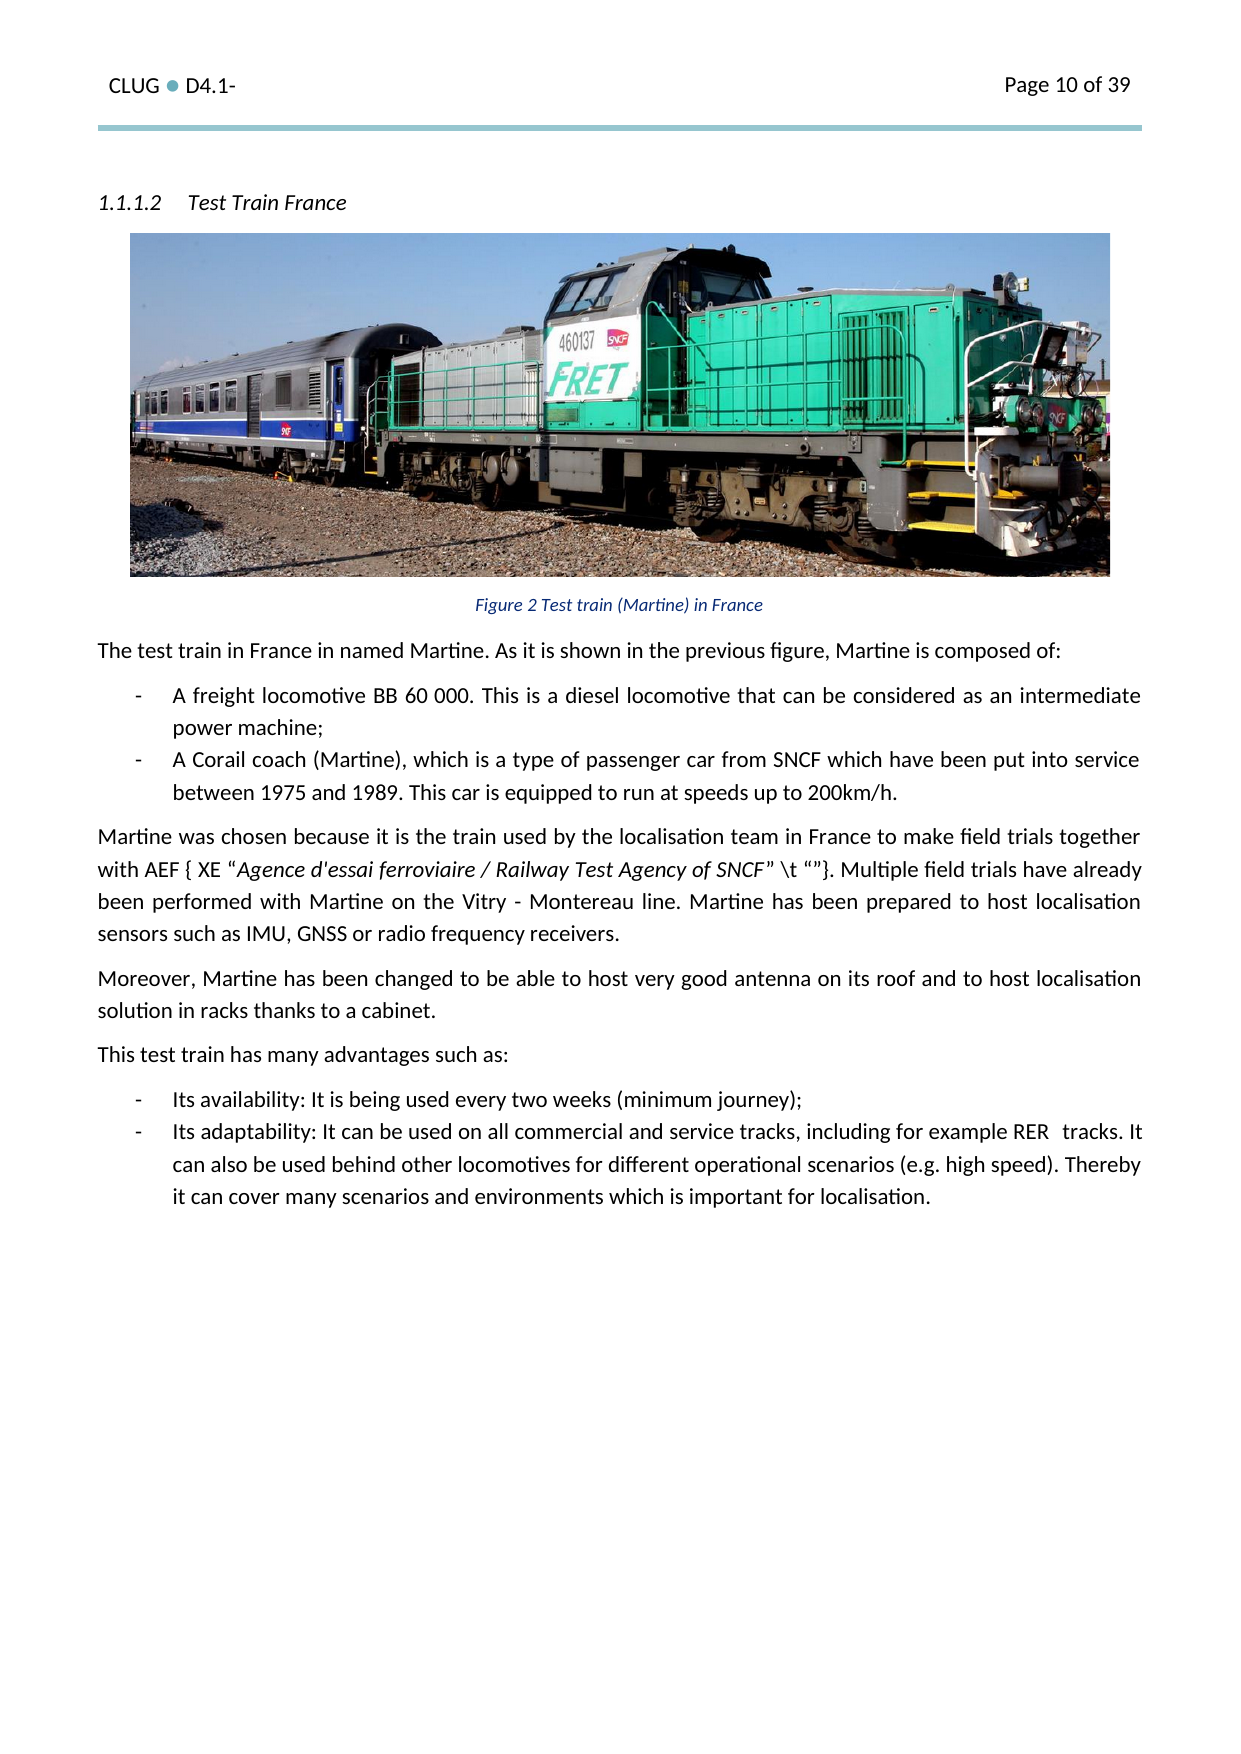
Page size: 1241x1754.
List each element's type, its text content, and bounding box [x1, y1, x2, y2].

text Martine was chosen because it is the train used by the localisation team in France to make field trials together with AEF { XE “Agence d'essai ferroviaire / Railway Test Agency of SNCF” \t “”}. Multiple field trials have already been performed with Martine on the Vitry - Montereau line. Martine has been prepared to host localisation sensors such as IMU, GNSS or radio frequency receivers. [97, 822, 1143, 947]
text Moreover, Martine has been changed to be able to host very good antenna on its roof and to host localisation solution in racks thanks to a cabinet. [97, 964, 1143, 1024]
text The test train in France in named Martine. As it is shown in the previous figure, Martine is composed of: [97, 637, 1143, 664]
list A freight locomotive BB 60 000. This is a diesel locomotive that can be considered as an intermediate power machine; [135, 681, 1143, 741]
text Figure 2 Test train (Martine) in France [97, 593, 1143, 616]
list Its adaptability: It can be used on all commercial and service tracks, including for example RER tracks. It can also be used behind other locomotives for different operational scenarios (e.g. high speed). Thereby it can cover many scenarios and environments which is important for localisation. [135, 1117, 1143, 1210]
list Its availability: It is being used every two weeks (minimum journey); [135, 1085, 1143, 1113]
text This test train has many advantages such as: [97, 1041, 1143, 1069]
subtitle Test Train France [97, 188, 1143, 216]
picture [130, 233, 1110, 577]
list A Corail coach (Martine), which is a type of passenger car from SNCF which have been put into service between 1975 and 1989. This car is equipped to run at speeds up to 200km/h. [135, 746, 1143, 806]
